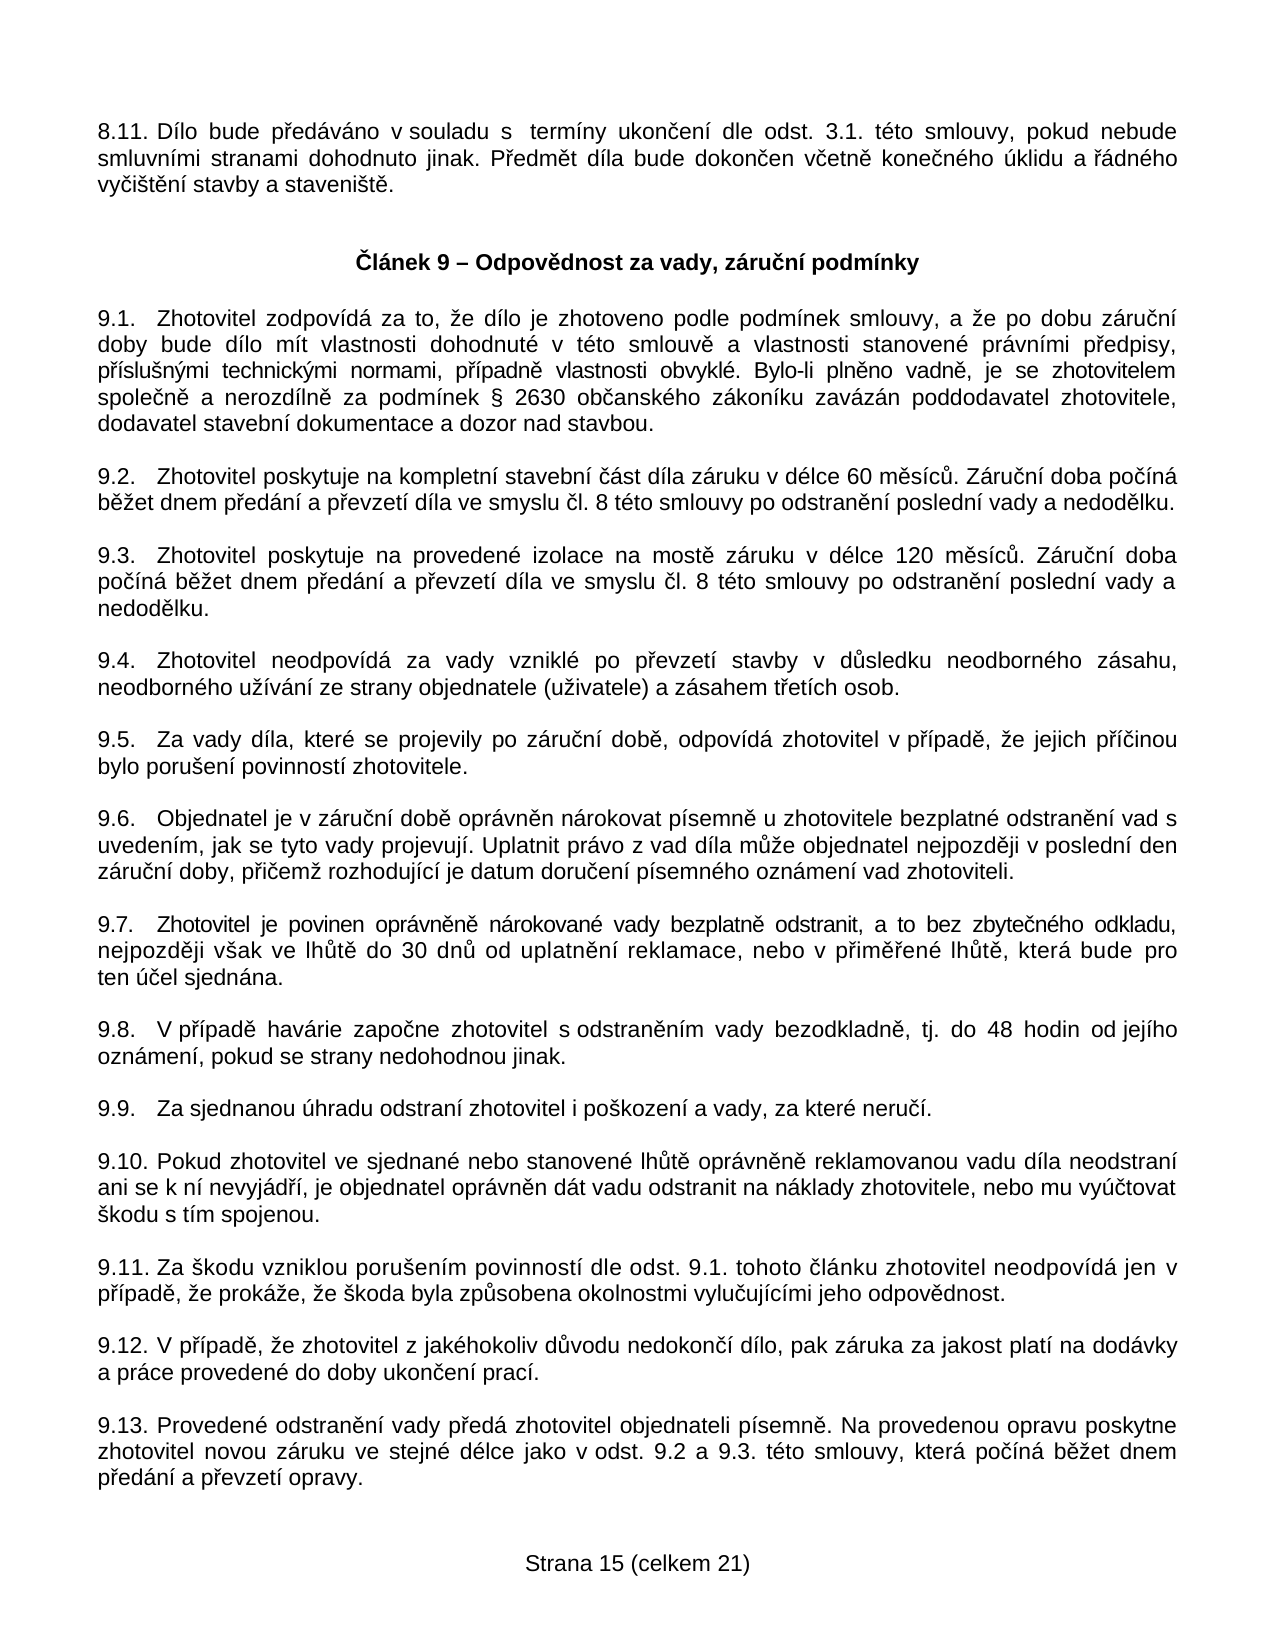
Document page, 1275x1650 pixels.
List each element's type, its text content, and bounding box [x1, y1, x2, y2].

list Objednatel je v záruční době oprávněn nárokovat písemně u zhotovitele bezplatné odstranění vad s uvedením, jak se tyto vady projevují. Uplatnit právo z vad díla může objednatel nejpozději v poslední den záruční doby, přičemž rozhodující je datum doručení písemného oznámení vad zhotoviteli. [97, 805, 1177, 884]
list Zhotovitel neodpovídá za vady vzniklé po převzetí stavby v důsledku neodborného zásahu, neodborného užívání ze strany objednatele (uživatele) a zásahem třetích osob. [97, 647, 1177, 700]
list Zhotovitel poskytuje na provedené izolace na mostě záruku v délce 120 měsíců. Záruční doba počíná běžet dnem předání a převzetí díla ve smyslu čl. 8 této smlouvy po odstranění poslední vady a nedodělku. [97, 542, 1177, 621]
list Pokud zhotovitel ve sjednané nebo stanovené lhůtě oprávněně reklamovanou vadu díla neodstraní ani se k ní nevyjádří, je objednatel oprávněn dát vadu odstranit na náklady zhotovitele, nebo mu vyúčtovat škodu s tím spojenou. [97, 1148, 1177, 1227]
text Článek 9 – Odpovědnost za vady, záruční podmínky [97, 248, 1177, 275]
list Zhotovitel poskytuje na kompletní stavební část díla záruku v délce 60 měsíců. Záruční doba počíná běžet dnem předání a převzetí díla ve smyslu čl. 8 této smlouvy po odstranění poslední vady a nedodělku. [97, 463, 1177, 516]
list Zhotovitel zodpovídá za to, že dílo je zhotoveno podle podmínek smlouvy, a že po dobu záruční doby bude dílo mít vlastnosti dohodnuté v této smlouvě a vlastnosti stanovené právními předpisy, příslušnými technickými normami, případně vlastnosti obvyklé. Bylo-li plněno vadně, je se zhotovitelem společně a nerozdílně za podmínek § 2630 občanského zákoníku zavázán poddodavatel zhotovitele, dodavatel stavební dokumentace a dozor nad stavbou. [97, 305, 1177, 436]
list Dílo bude předáváno v souladu s termíny ukončení dle odst. 3.1. této smlouvy, pokud nebude smluvními stranami dohodnuto jinak. Předmět díla bude dokončen včetně konečného úklidu a řádného vyčištění stavby a staveniště. [97, 118, 1177, 197]
list Provedené odstranění vady předá zhotovitel objednateli písemně. Na provedenou opravu poskytne zhotovitel novou záruku ve stejné délce jako v odst. 9.2 a 9.3. této smlouvy, která počíná běžet dnem předání a převzetí opravy. [97, 1412, 1177, 1491]
list V případě, že zhotovitel z jakéhokoliv důvodu nedokončí dílo, pak záruka za jakost platí na dodávky a práce provedené do doby ukončení prací. [97, 1332, 1177, 1385]
list Za škodu vzniklou porušením povinností dle odst. 9.1. tohoto článku zhotovitel neodpovídá jen v případě, že prokáže, že škoda byla způsobena okolnostmi vylučujícími jeho odpovědnost. [97, 1253, 1177, 1306]
list Za sjednanou úhradu odstraní zhotovitel i poškození a vady, za které neručí. [97, 1095, 1177, 1122]
list Zhotovitel je povinen oprávněně nárokované vady bezplatně odstranit, a to bez zbytečného odkladu, nejpozději však ve lhůtě do 30 dnů od uplatnění reklamace, nebo v přiměřené lhůtě, která bude pro ten účel sjednána. [97, 911, 1177, 990]
list Za vady díla, které se projevily po záruční době, odpovídá zhotovitel v případě, že jejich příčinou bylo porušení povinností zhotovitele. [97, 726, 1177, 779]
list V případě havárie započne zhotovitel s odstraněním vady bezodkladně, tj. do 48 hodin od jejího oznámení, pokud se strany nedohodnou jinak. [97, 1016, 1177, 1069]
